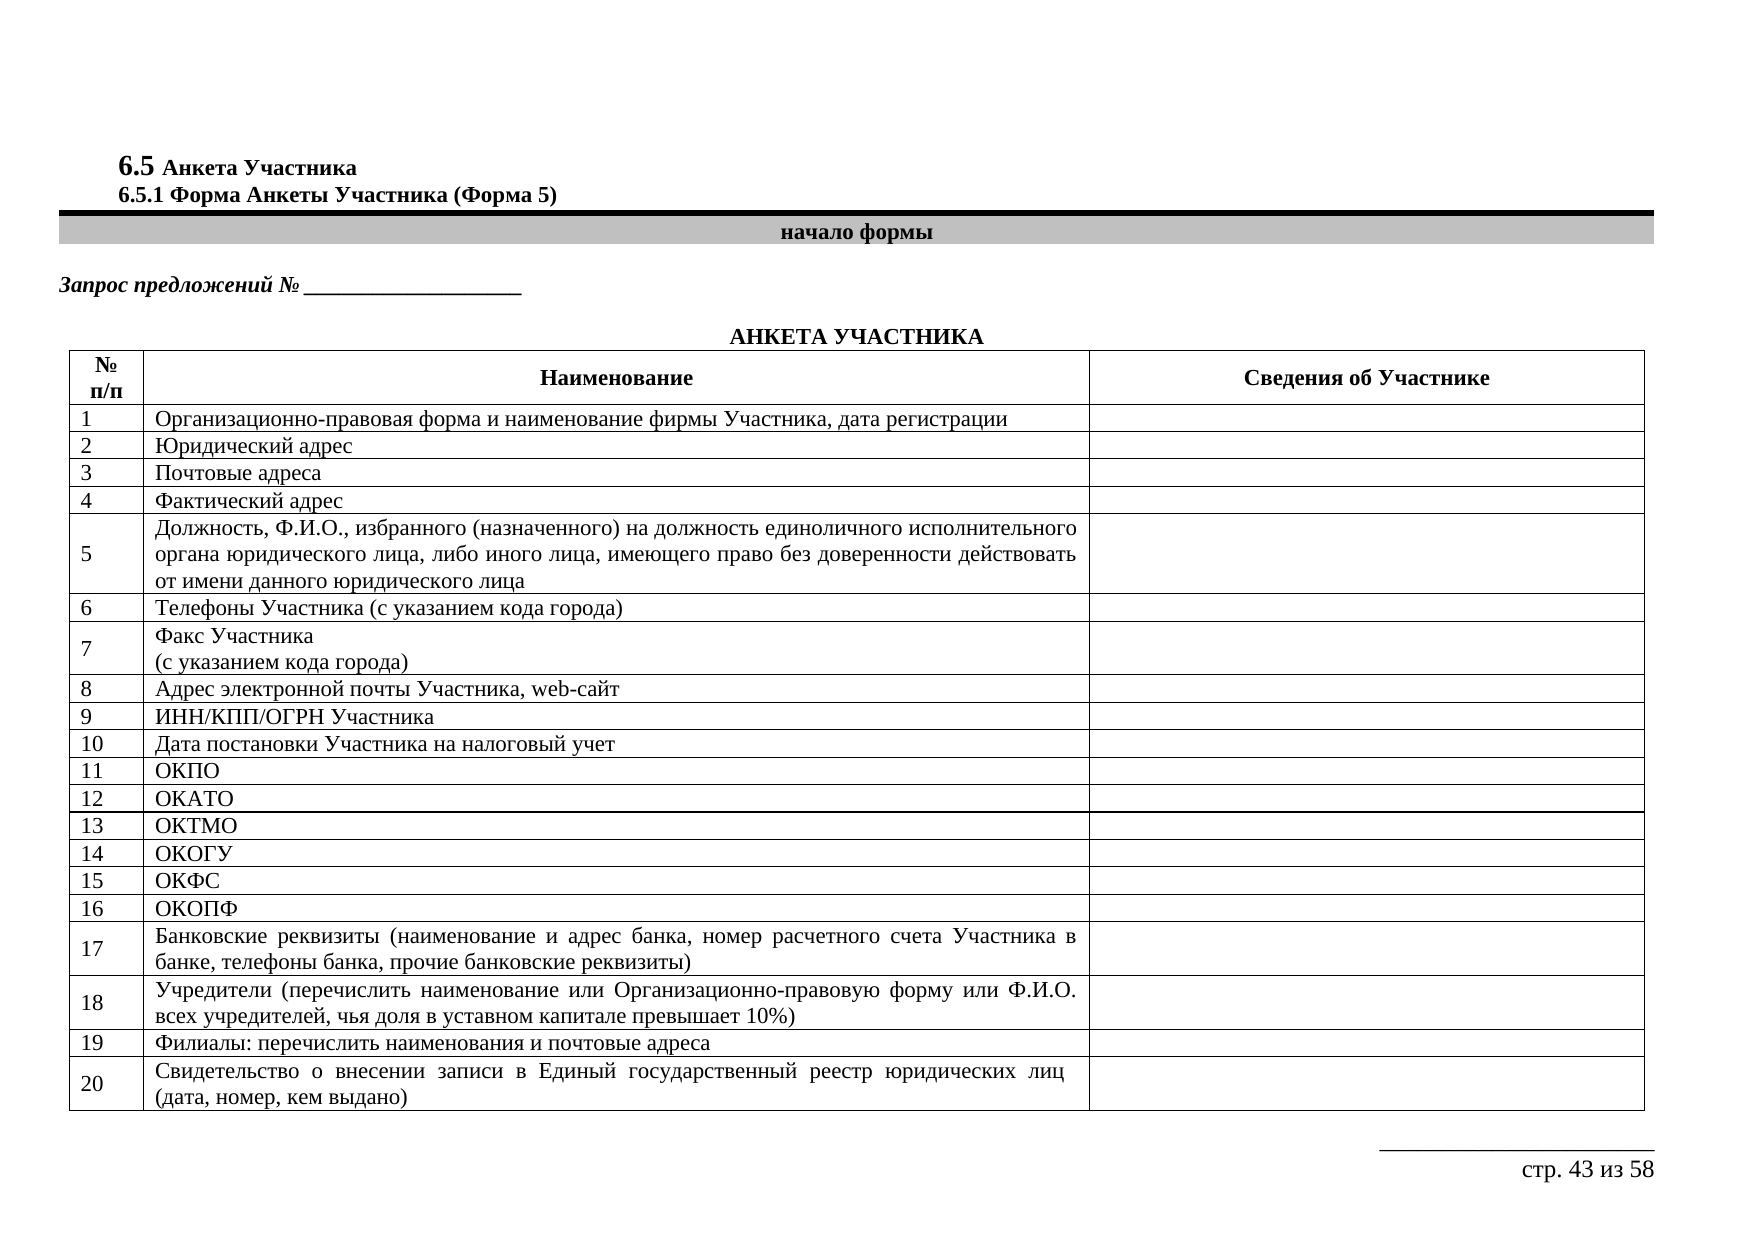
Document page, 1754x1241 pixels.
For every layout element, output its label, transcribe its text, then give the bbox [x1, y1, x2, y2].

table_cell Факс Участника (с указанием кода города) [144, 622, 1089, 674]
table_cell [1090, 840, 1644, 866]
table_cell Дата постановки Участника на налоговый учет [144, 730, 1089, 757]
table_cell Свидетельство о внесении записи в Единый государственный реестр юридических лиц (дата, номер, кем выдано) [144, 1057, 1089, 1109]
table_cell 19 [70, 1030, 143, 1056]
table_cell Фактический адрес [144, 487, 1089, 513]
table_cell 15 [70, 867, 143, 893]
table_cell [1090, 867, 1644, 893]
table_cell [1090, 703, 1644, 729]
table_cell 17 [70, 922, 143, 975]
table_cell [1090, 675, 1644, 702]
table_cell Почтовые адреса [144, 459, 1089, 486]
table_cell 10 [70, 730, 143, 757]
table_cell 16 [70, 895, 143, 921]
table_cell Телефоны Участника (с указанием кода города) [144, 594, 1089, 621]
text АНКЕТА УЧАСТНИКА [59, 323, 1654, 350]
table_cell ИНН/КПП/ОГРН Участника [144, 703, 1089, 729]
table_cell Адрес электронной почты Участника, web-сайт [144, 675, 1089, 702]
table_cell Юридический адрес [144, 432, 1089, 458]
table_cell Филиалы: перечислить наименования и почтовые адреса [144, 1030, 1089, 1056]
subtitle 6.5 Анкета Участника [59, 148, 1654, 181]
table_cell [1090, 432, 1644, 458]
table_cell [1090, 730, 1644, 757]
table_cell Организационно-правовая форма и наименование фирмы Участника, дата регистрации [144, 405, 1089, 431]
table_cell [1090, 976, 1644, 1028]
table_cell [1090, 459, 1644, 486]
table_cell 3 [70, 459, 143, 486]
table_cell 9 [70, 703, 143, 729]
table_cell [1090, 1057, 1644, 1109]
table_cell ОКПО [144, 758, 1089, 784]
subtitle 6.5.1 Форма Анкеты Участника (Форма 5) [59, 181, 1654, 210]
table_cell ОКТМО [144, 813, 1089, 839]
table_cell 5 [70, 514, 143, 593]
table_cell 14 [70, 840, 143, 866]
text начало формы [59, 216, 1654, 244]
table_cell ОКОГУ [144, 840, 1089, 866]
table_cell 18 [70, 976, 143, 1028]
table_cell [1090, 594, 1644, 621]
table_cell [1090, 785, 1644, 811]
table_cell ОКАТО [144, 785, 1089, 811]
table_cell [1090, 813, 1644, 839]
table_cell ОКОПФ [144, 895, 1089, 921]
table_cell [1090, 758, 1644, 784]
table_header Наименование [144, 351, 1089, 403]
table_cell 4 [70, 487, 143, 513]
table_cell [1090, 622, 1644, 674]
table_cell 8 [70, 675, 143, 702]
table_cell 6 [70, 594, 143, 621]
table_cell [1090, 1030, 1644, 1056]
table_cell [1090, 405, 1644, 431]
table_cell Должность, Ф.И.О., избранного (назначенного) на должность единоличного исполнительного органа юридического лица, либо иного лица, имеющего право без доверенности действовать от имени данного юридического лица [144, 514, 1089, 593]
table_cell 13 [70, 813, 143, 839]
table_cell Учредители (перечислить наименование или Организационно-правовую форму или Ф.И.О. всех учредителей, чья доля в уставном капитале превышает 10%) [144, 976, 1089, 1028]
text Запрос предложений № ___________________ [59, 271, 1654, 297]
table_cell [1090, 514, 1644, 593]
table_cell 2 [70, 432, 143, 458]
table_cell 1 [70, 405, 143, 431]
table_cell [1090, 895, 1644, 921]
table_cell 7 [70, 622, 143, 674]
table_header Сведения об Участнике [1090, 351, 1644, 403]
table_cell Банковские реквизиты (наименование и адрес банка, номер расчетного счета Участника в банке, телефоны банка, прочие банковские реквизиты) [144, 922, 1089, 975]
table_cell 12 [70, 785, 143, 811]
table_header № п/п [70, 351, 143, 403]
table_cell [1090, 487, 1644, 513]
table_cell 11 [70, 758, 143, 784]
table_cell 20 [70, 1057, 143, 1109]
table_cell [1090, 922, 1644, 975]
table_cell ОКФС [144, 867, 1089, 893]
